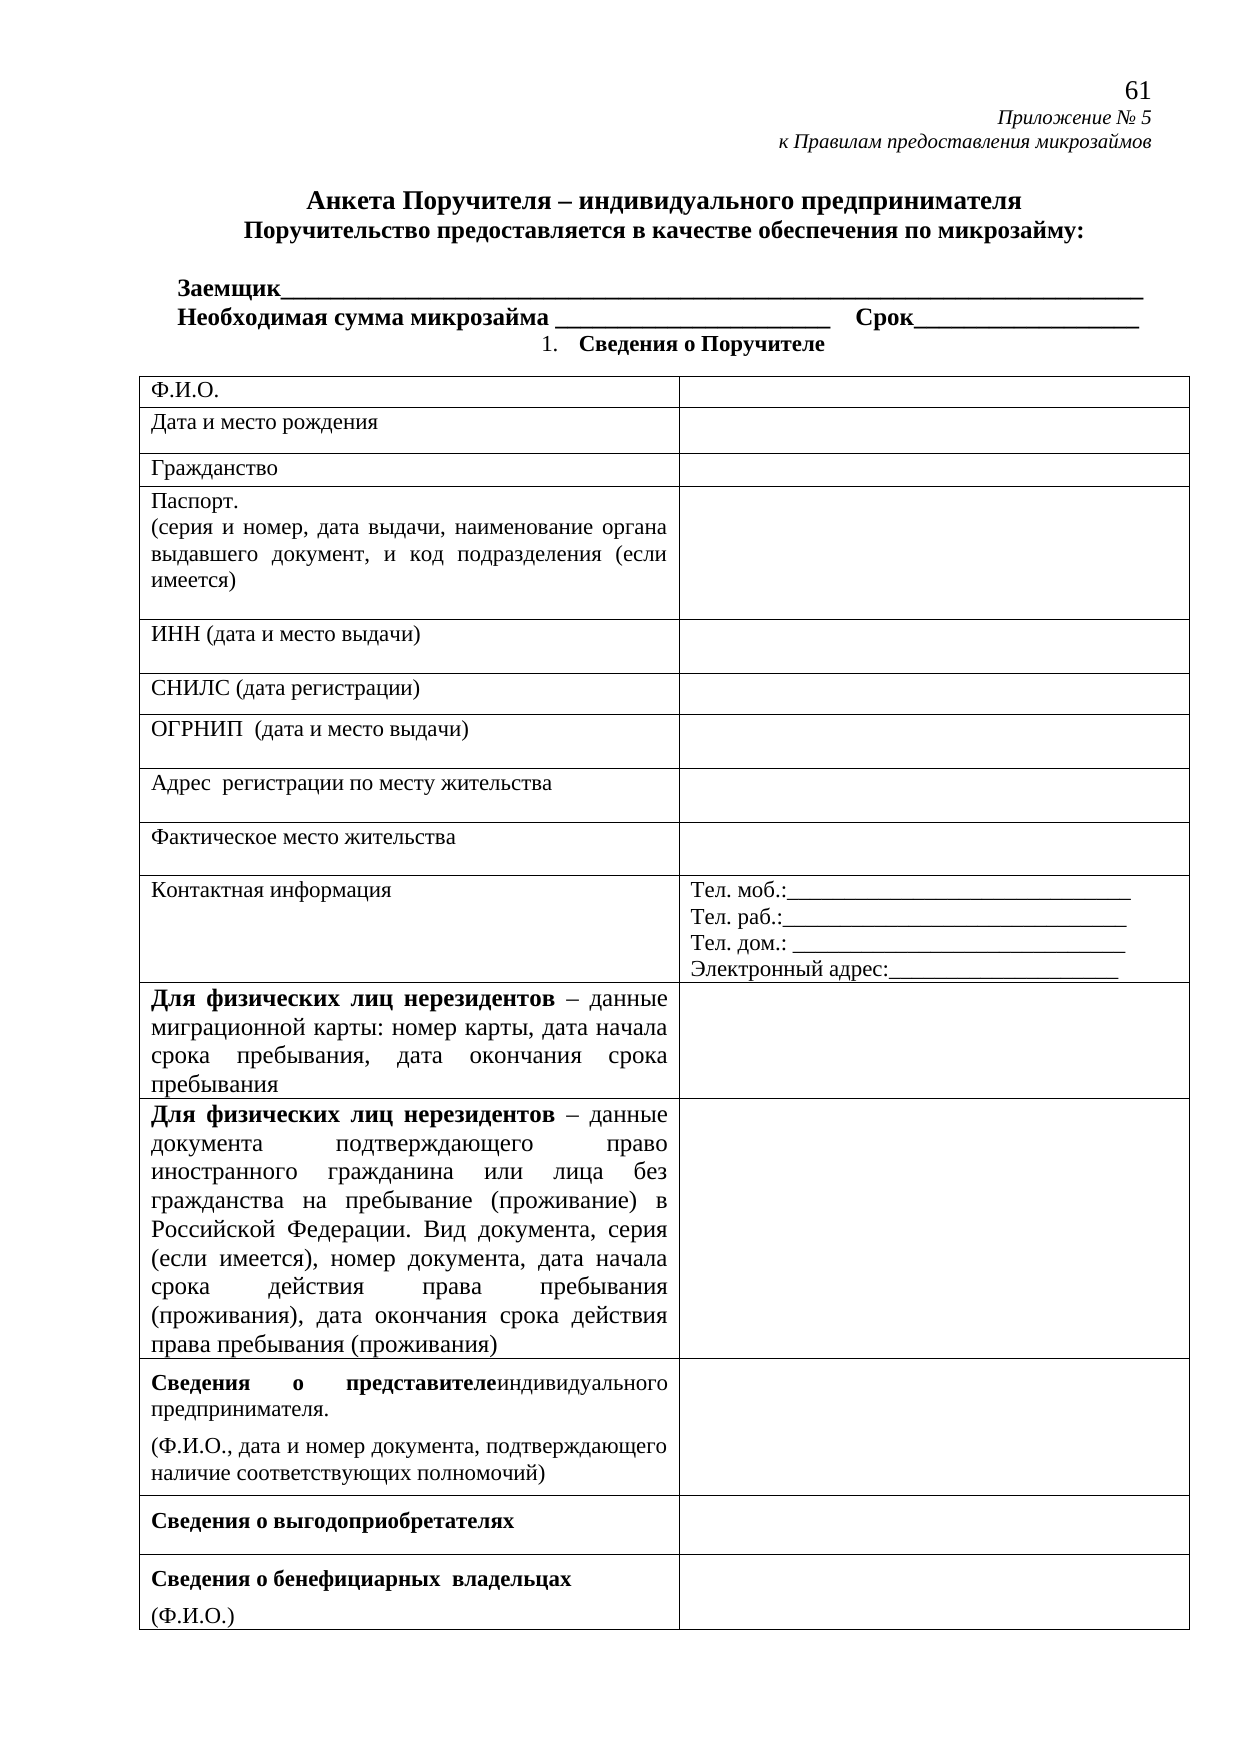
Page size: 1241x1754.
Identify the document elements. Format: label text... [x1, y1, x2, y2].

table_cell [680, 1555, 1189, 1628]
table_cell Для физических лиц нерезидентов – данные документа подтверждающего право иностранного гражданина или лица без гражданства на пребывание (проживание) в Российской Федерации. Вид документа, серия (если имеется), номер документа, дата начала срока действия права пребывания (проживания), дата окончания срока действия права пребывания (проживания) [140, 1099, 679, 1358]
table_header [680, 377, 1189, 407]
table_cell Контактная информация [140, 876, 679, 982]
text Заемщик_____________________________________________________________________ [177, 273, 1152, 302]
table_cell Сведения о представителеиндивидуального предпринимателя. (Ф.И.О., дата и номер документа, подтверждающего наличие соответствующих полномочий) [140, 1359, 679, 1495]
table_cell Адрес регистрации по месту жительства [140, 769, 679, 822]
table_cell Дата и место рождения [140, 408, 679, 453]
table_cell Тел. моб.:______________________________ Тел. раб.:______________________________ Тел. дом.: _____________________________ Электронный адрес:____________________ [680, 876, 1189, 982]
text Поручительство предоставляется в качестве обеспечения по микрозайму: [177, 215, 1152, 244]
table_cell [680, 1496, 1189, 1554]
list Сведения о Поручителе [214, 330, 1152, 357]
text Анкета Поручителя – индивидуального предпринимателя [177, 184, 1152, 215]
table_cell Сведения о бенефициарных владельцах (Ф.И.О.) [140, 1555, 679, 1628]
table_cell ИНН (дата и место выдачи) [140, 620, 679, 672]
table_cell [680, 454, 1189, 486]
table_cell [680, 823, 1189, 875]
table_header Ф.И.О. [140, 377, 679, 407]
table_cell ОГРНИП (дата и место выдачи) [140, 715, 679, 768]
table_cell [680, 620, 1189, 672]
table_cell Гражданство [140, 454, 679, 486]
table_cell Фактическое место жительства [140, 823, 679, 875]
text Приложение № 5 [177, 105, 1152, 129]
table_cell [680, 1099, 1189, 1358]
table_cell [680, 408, 1189, 453]
table_cell [680, 487, 1189, 619]
table_cell [680, 674, 1189, 714]
table_cell Паспорт. (серия и номер, дата выдачи, наименование органа выдавшего документ, и код подразделения (если имеется) [140, 487, 679, 619]
text Необходимая сумма микрозайма ______________________ Срок__________________ [177, 302, 1152, 330]
table_cell [680, 1359, 1189, 1495]
text к Правилам предоставления микрозаймов [177, 129, 1152, 153]
table_cell [680, 769, 1189, 822]
table_cell Для физических лиц нерезидентов – данные миграционной карты: номер карты, дата начала срока пребывания, дата окончания срока пребывания [140, 983, 679, 1098]
table_cell [680, 983, 1189, 1098]
table_cell СНИЛС (дата регистрации) [140, 674, 679, 714]
table_cell Сведения о выгодоприобретателях [140, 1496, 679, 1554]
table_cell [680, 715, 1189, 768]
